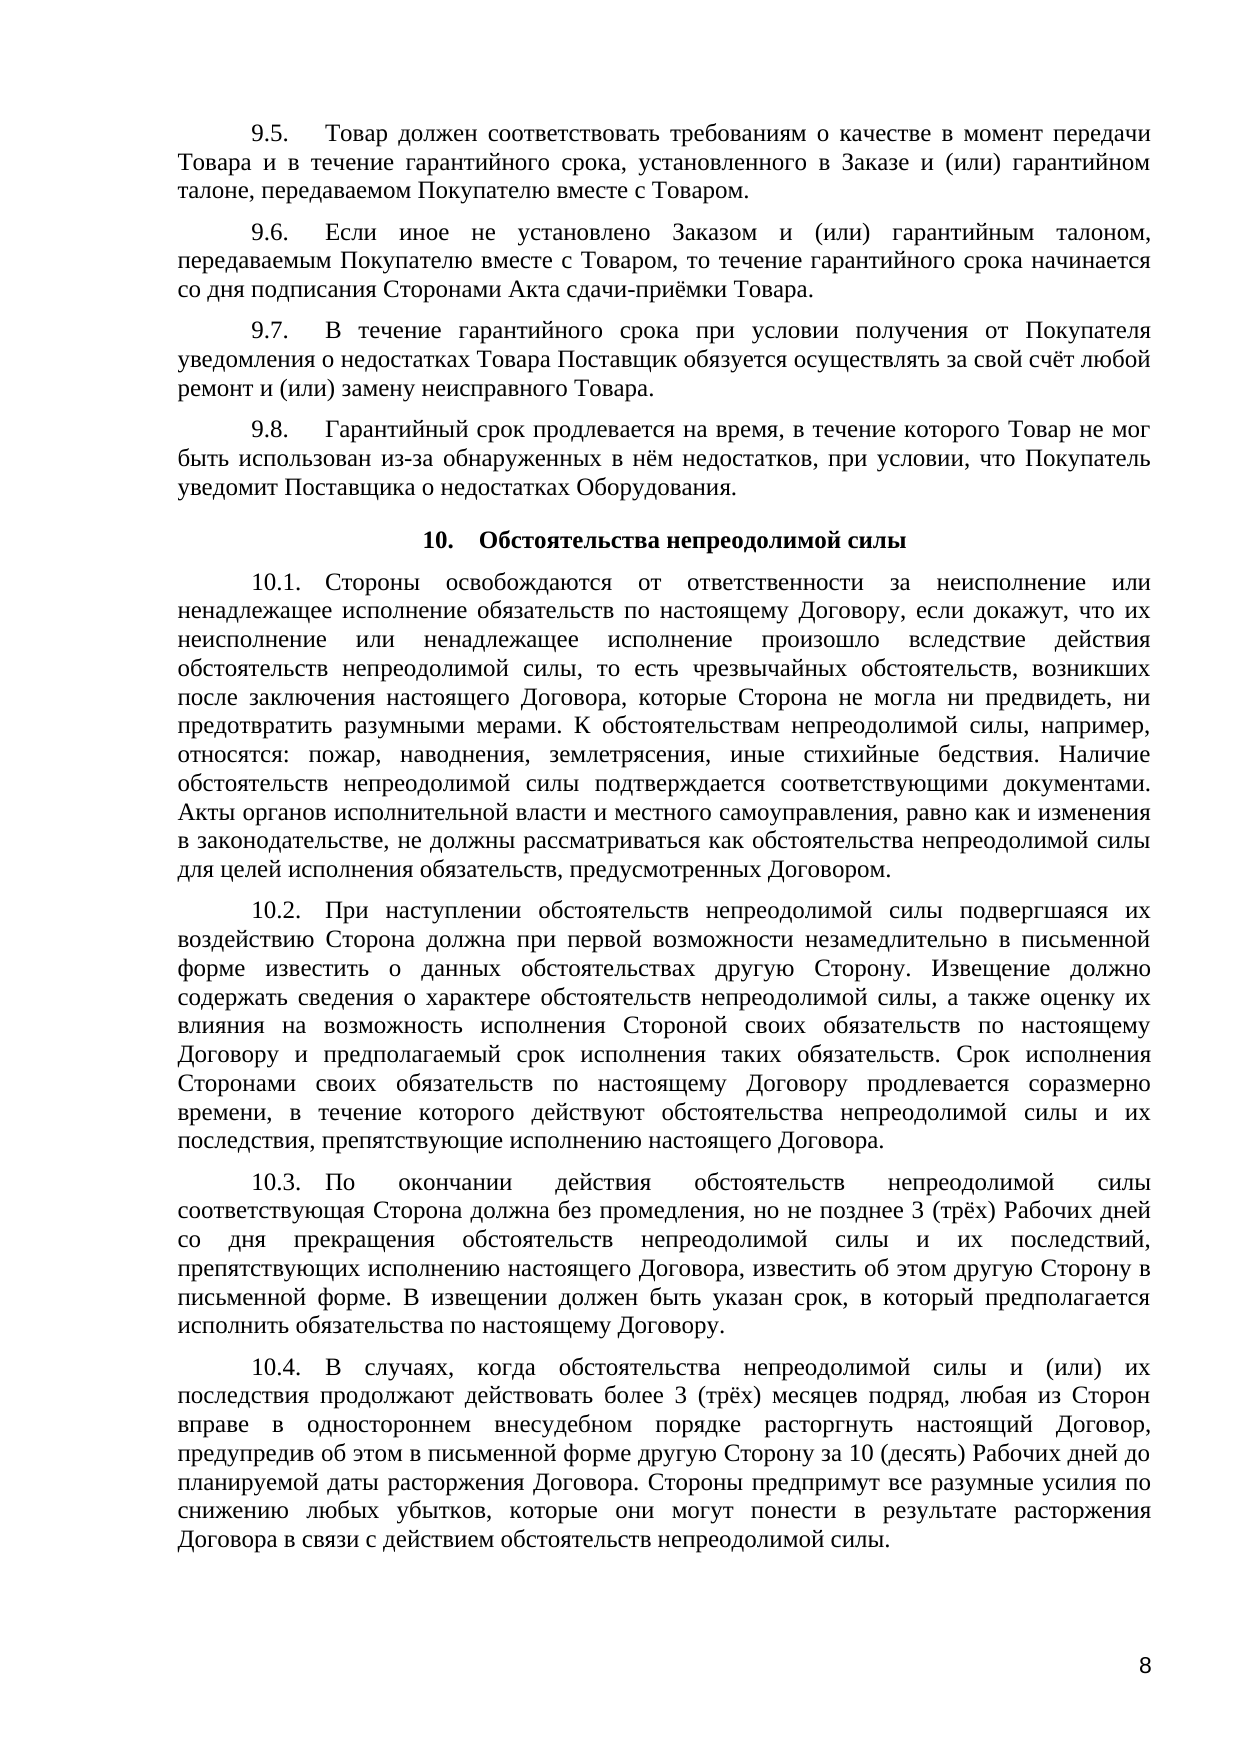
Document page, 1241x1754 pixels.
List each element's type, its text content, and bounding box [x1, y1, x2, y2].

list Гарантийный срок продлевается на время, в течение которого Товар не мог быть использован из-за обнаруженных в нём недостатков, при условии, что Покупатель уведомит Поставщика о недостатках Оборудования. [177, 414, 1152, 501]
list При наступлении обстоятельств непреодолимой силы подвергшаяся их воздействию Сторона должна при первой возможности незамедлительно в письменной форме известить о данных обстоятельствах другую Сторону. Извещение должно содержать сведения о характере обстоятельств непреодолимой силы, а также оценку их влияния на возможность исполнения Стороной своих обязательств по настоящему Договору и предполагаемый срок исполнения таких обязательств. Срок исполнения Сторонами своих обязательств по настоящему Договору продлевается соразмерно времени, в течение которого действуют обстоятельства непреодолимой силы и их последствия, препятствующие исполнению настоящего Договора. [177, 896, 1152, 1154]
list В случаях, когда обстоятельства непреодолимой силы и (или) их последствия продолжают действовать более 3 (трёх) месяцев подряд, любая из Сторон вправе в одностороннем внесудебном порядке расторгнуть настоящий Договор, предупредив об этом в письменной форме другую Сторону за 10 (десять) Рабочих дней до планируемой даты расторжения Договора. Стороны предпримут все разумные усилия по снижению любых убытков, которые они могут понести в результате расторжения Договора в связи с действием обстоятельств непреодолимой силы. [177, 1352, 1152, 1553]
list Стороны освобождаются от ответственности за неисполнение или ненадлежащее исполнение обязательств по настоящему Договору, если докажут, что их неисполнение или ненадлежащее исполнение произошло вследствие действия обстоятельств непреодолимой силы, то есть чрезвычайных обстоятельств, возникших после заключения настоящего Договора, которые Сторона не могла ни предвидеть, ни предотвратить разумными мерами. К обстоятельствам непреодолимой силы, например, относятся: пожар, наводнения, землетрясения, иные стихийные бедствия. Наличие обстоятельств непреодолимой силы подтверждается соответствующими документами. Акты органов исполнительной власти и местного самоуправления, равно как и изменения в законодательстве, не должны рассматриваться как обстоятельства непреодолимой силы для целей исполнения обязательств, предусмотренных Договором. [177, 567, 1152, 883]
list По окончании действия обстоятельств непреодолимой силы соответствующая Сторона должна без промедления, но не позднее 3 (трёх) Рабочих дней со дня прекращения обстоятельств непреодолимой силы и их последствий, препятствующих исполнению настоящего Договора, известить об этом другую Сторону в письменной форме. В извещении должен быть указан срок, в который предполагается исполнить обязательства по настоящему Договору. [177, 1167, 1152, 1339]
list В течение гарантийного срока при условии получения от Покупателя уведомления о недостатках Товара Поставщик обязуется осуществлять за свой счёт любой ремонт и (или) замену неисправного Товара. [177, 316, 1152, 402]
list Если иное не установлено Заказом и (или) гарантийным талоном, передаваемым Покупателю вместе с Товаром, то течение гарантийного срока начинается со дня подписания Сторонами Акта сдачи-приёмки Товара. [177, 217, 1152, 303]
list Товар должен соответствовать требованиям о качестве в момент передачи Товара и в течение гарантийного срока, установленного в Заказе и (или) гарантийном талоне, передаваемом Покупателю вместе с Товаром. [177, 118, 1152, 204]
list Обстоятельства непреодолимой силы [177, 526, 1152, 554]
